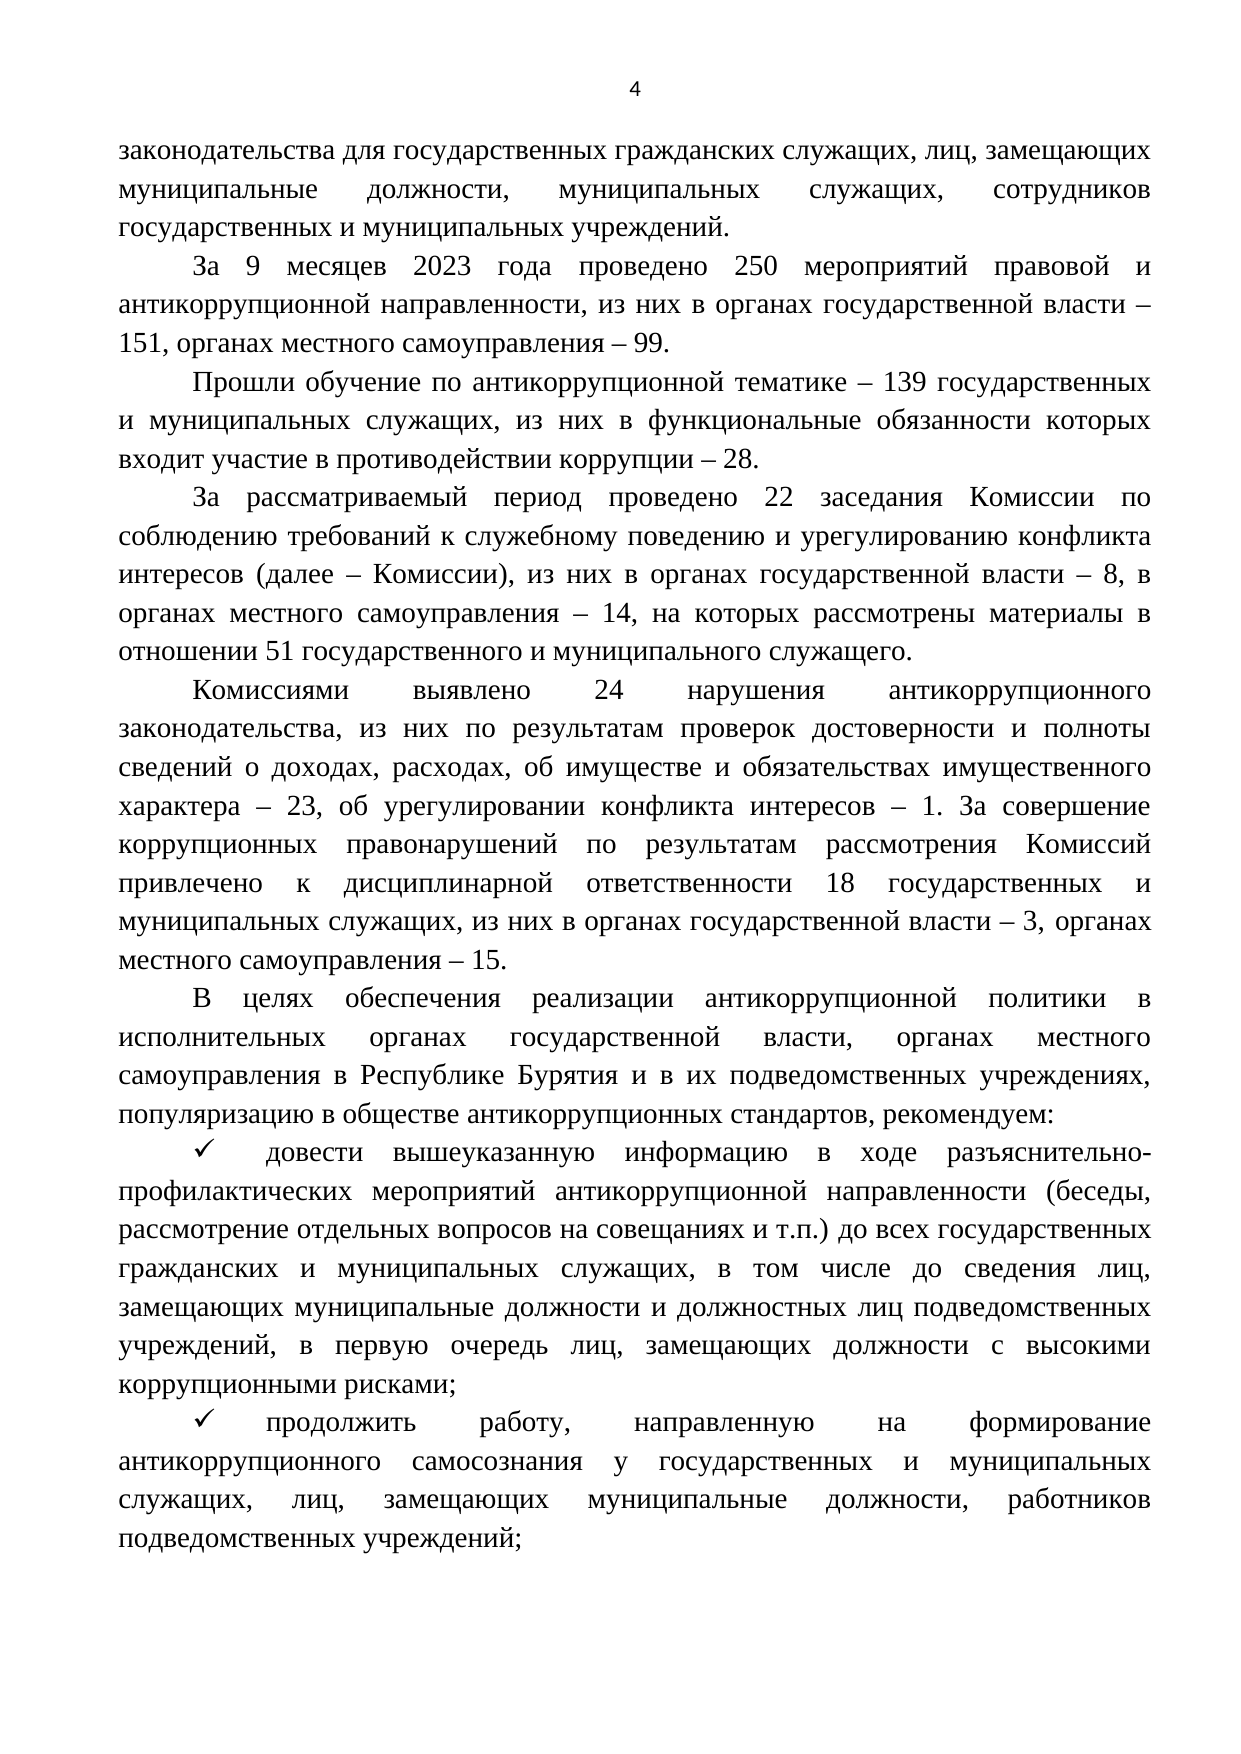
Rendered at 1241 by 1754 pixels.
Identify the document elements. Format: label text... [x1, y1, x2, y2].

text Прошли обучение по антикоррупционной тематике – 139 государственных и муниципальных служащих, из них в функциональные обязанности которых входит участие в противодействии коррупции – 28. [118, 364, 1152, 474]
list довести вышеуказанную информацию в ходе разъяснительно-профилактических мероприятий антикоррупционной направленности (беседы, рассмотрение отдельных вопросов на совещаниях и т.п.) до всех государственных гражданских и муниципальных служащих, в том числе до сведения лиц, замещающих муниципальные должности и должностных лиц подведомственных учреждений, в первую очередь лиц, замещающих должности с высокими коррупционными рисками; [118, 1134, 1152, 1399]
text За рассматриваемый период проведено 22 заседания Комиссии по соблюдению требований к служебному поведению и урегулированию конфликта интересов (далее – Комиссии), из них в органах государственной власти – 8, в органах местного самоуправления – 14, на которых рассмотрены материалы в отношении 51 государственного и муниципального служащего. [118, 479, 1152, 667]
text За 9 месяцев 2023 года проведено 250 мероприятий правовой и антикоррупционной направленности, из них в органах государственной власти – 151, органах местного самоуправления – 99. [118, 248, 1152, 359]
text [118, 132, 1152, 243]
text Комиссиями выявлено 24 нарушения антикоррупционного законодательства, из них по результатам проверок достоверности и полноты сведений о доходах, расходах, об имуществе и обязательствах имущественного характера – 23, об урегулировании конфликта интересов – 1. За совершение коррупционных правонарушений по результатам рассмотрения Комиссий привлечено к дисциплинарной ответственности 18 государственных и муниципальных служащих, из них в органах государственной власти – 3, органах местного самоуправления – 15. [118, 672, 1152, 975]
text В целях обеспечения реализации антикоррупционной политики в исполнительных органах государственной власти, органах местного самоуправления в Республике Бурятия и в их подведомственных учреждениях, популяризацию в обществе антикоррупционных стандартов, рекомендуем: [118, 980, 1152, 1129]
list продолжить работу, направленную на формирование антикоррупционного самосознания у государственных и муниципальных служащих, лиц, замещающих муниципальные должности, работников подведомственных учреждений; [118, 1404, 1152, 1554]
